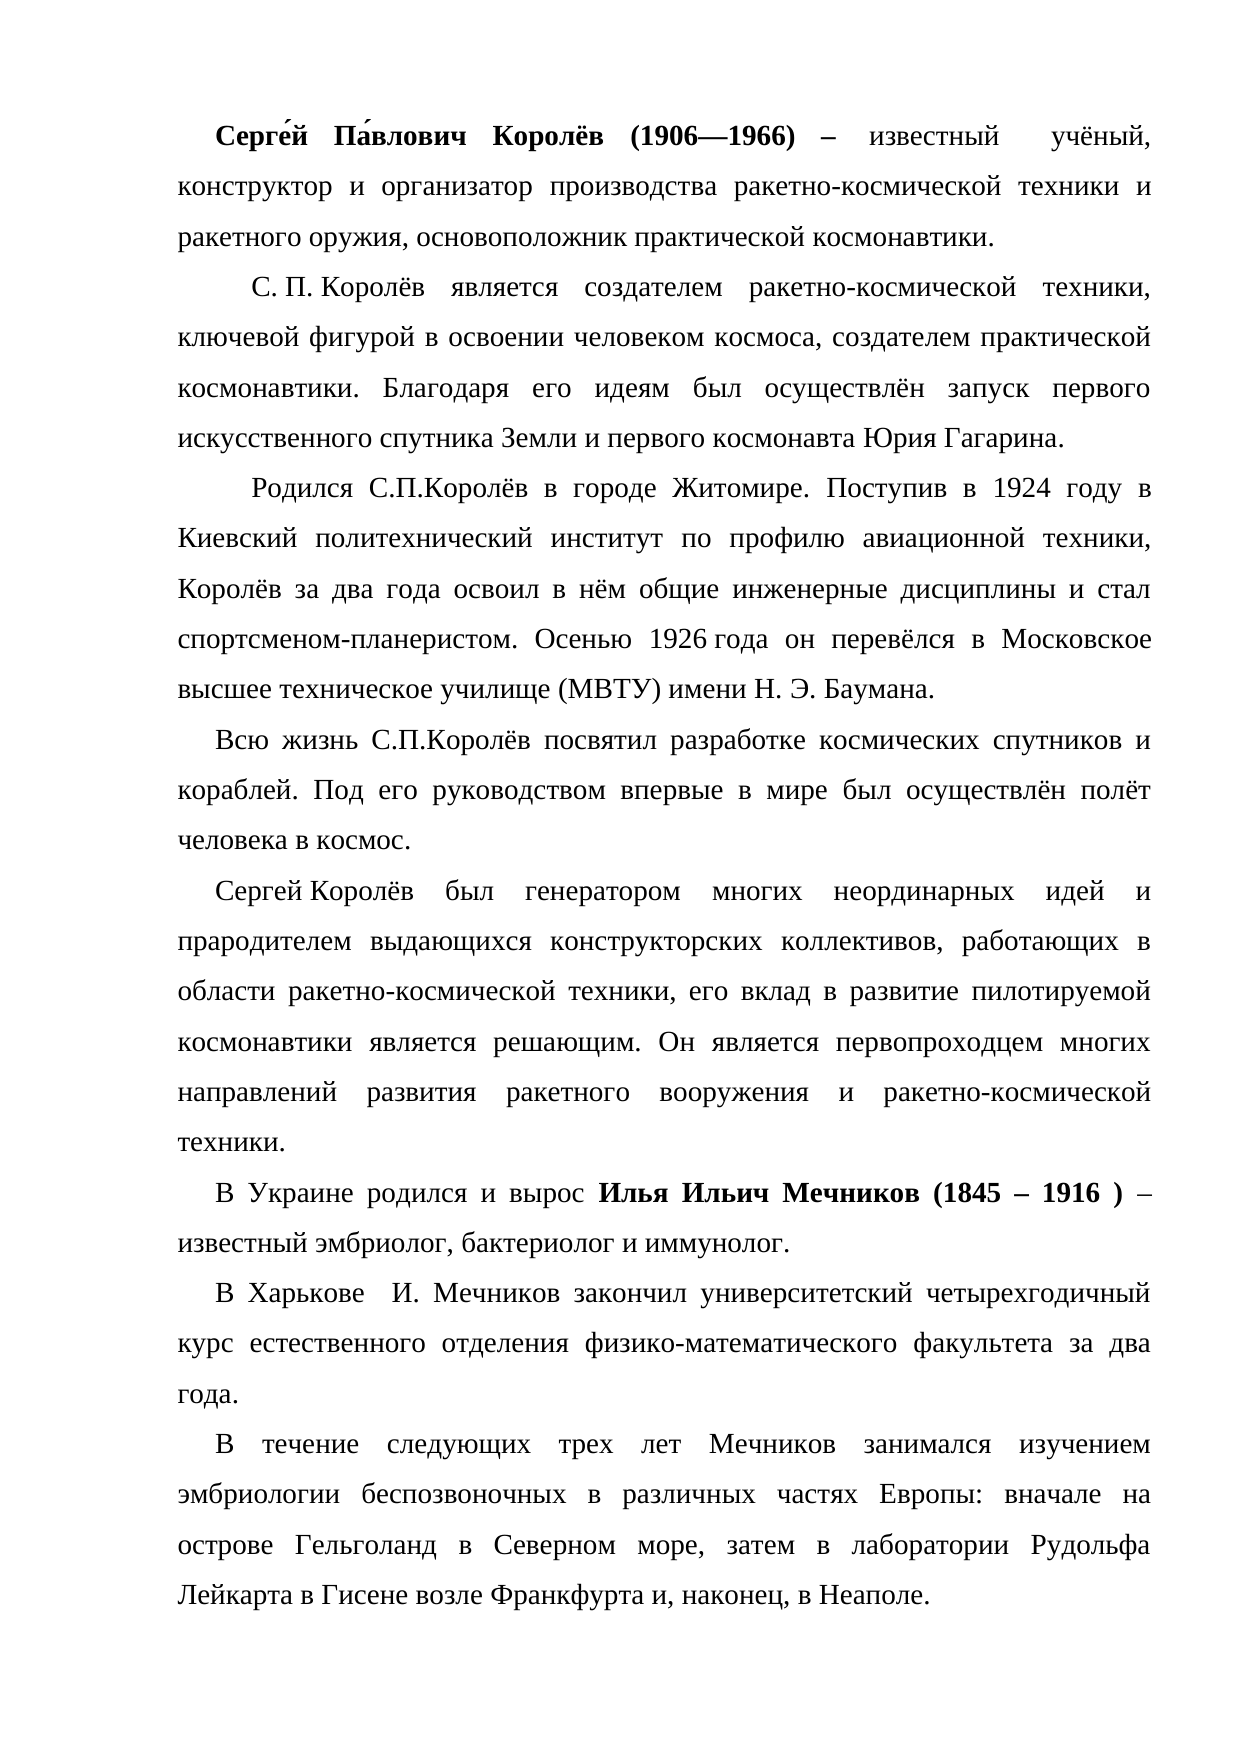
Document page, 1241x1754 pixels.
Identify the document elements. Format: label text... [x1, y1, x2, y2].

text С. П. Королёв является создателем ракетно-космической техники, ключевой фигурой в освоении человеком космоса, создателем практической космонавтики. Благодаря его идеям был осуществлён запуск первого искусственного спутника Земли и первого космонавта Юрия Гагарина. [177, 269, 1152, 453]
text В Харькове И. Мечников закончил университетский четырехгодичный курс естественного отделения физико-математического факультета за два года. [177, 1275, 1152, 1409]
text Всю жизнь С.П.Королёв посвятил разработке космических спутников и кораблей. Под его руководством впервые в мире был осуществлён полёт человека в космос. [177, 722, 1152, 856]
text Родился С.П.Королёв в городе Житомире. Поступив в 1924 году в Киевский политехнический институт по профилю авиационной техники, Королёв за два года освоил в нём общие инженерные дисциплины и стал спортсменом-планеристом. Осенью 1926 года он перевёлся в Московское высшее техническое училище (МВТУ) имени Н. Э. Баумана. [177, 470, 1152, 705]
text В Украине родился и вырос Илья Ильич Мечников (1845 – 1916 ) – известный эмбриолог, бактериолог и иммунолог. [177, 1175, 1152, 1258]
text Серге́й Па́влович Королёв (1906—1966) – известный учёный, конструктор и организатор производства ракетно-космической техники и ракетного оружия, основоположник практической космонавтики. [177, 118, 1152, 252]
text В течение следующих трех лет Мечников занимался изучением эмбриологии беспозвоночных в различных частях Европы: вначале на острове Гельголанд в Северном море, затем в лаборатории Рудольфа Лейкарта в Гисене возле Франкфурта и, наконец, в Неаполе. [177, 1426, 1152, 1611]
text Сергей Королёв был генератором многих неординарных идей и прародителем выдающихся конструкторских коллективов, работающих в области ракетно-космической техники, его вклад в развитие пилотируемой космонавтики является решающим. Он является первопроходцем многих направлений развития ракетного вооружения и ракетно-космической техники. [177, 873, 1152, 1158]
